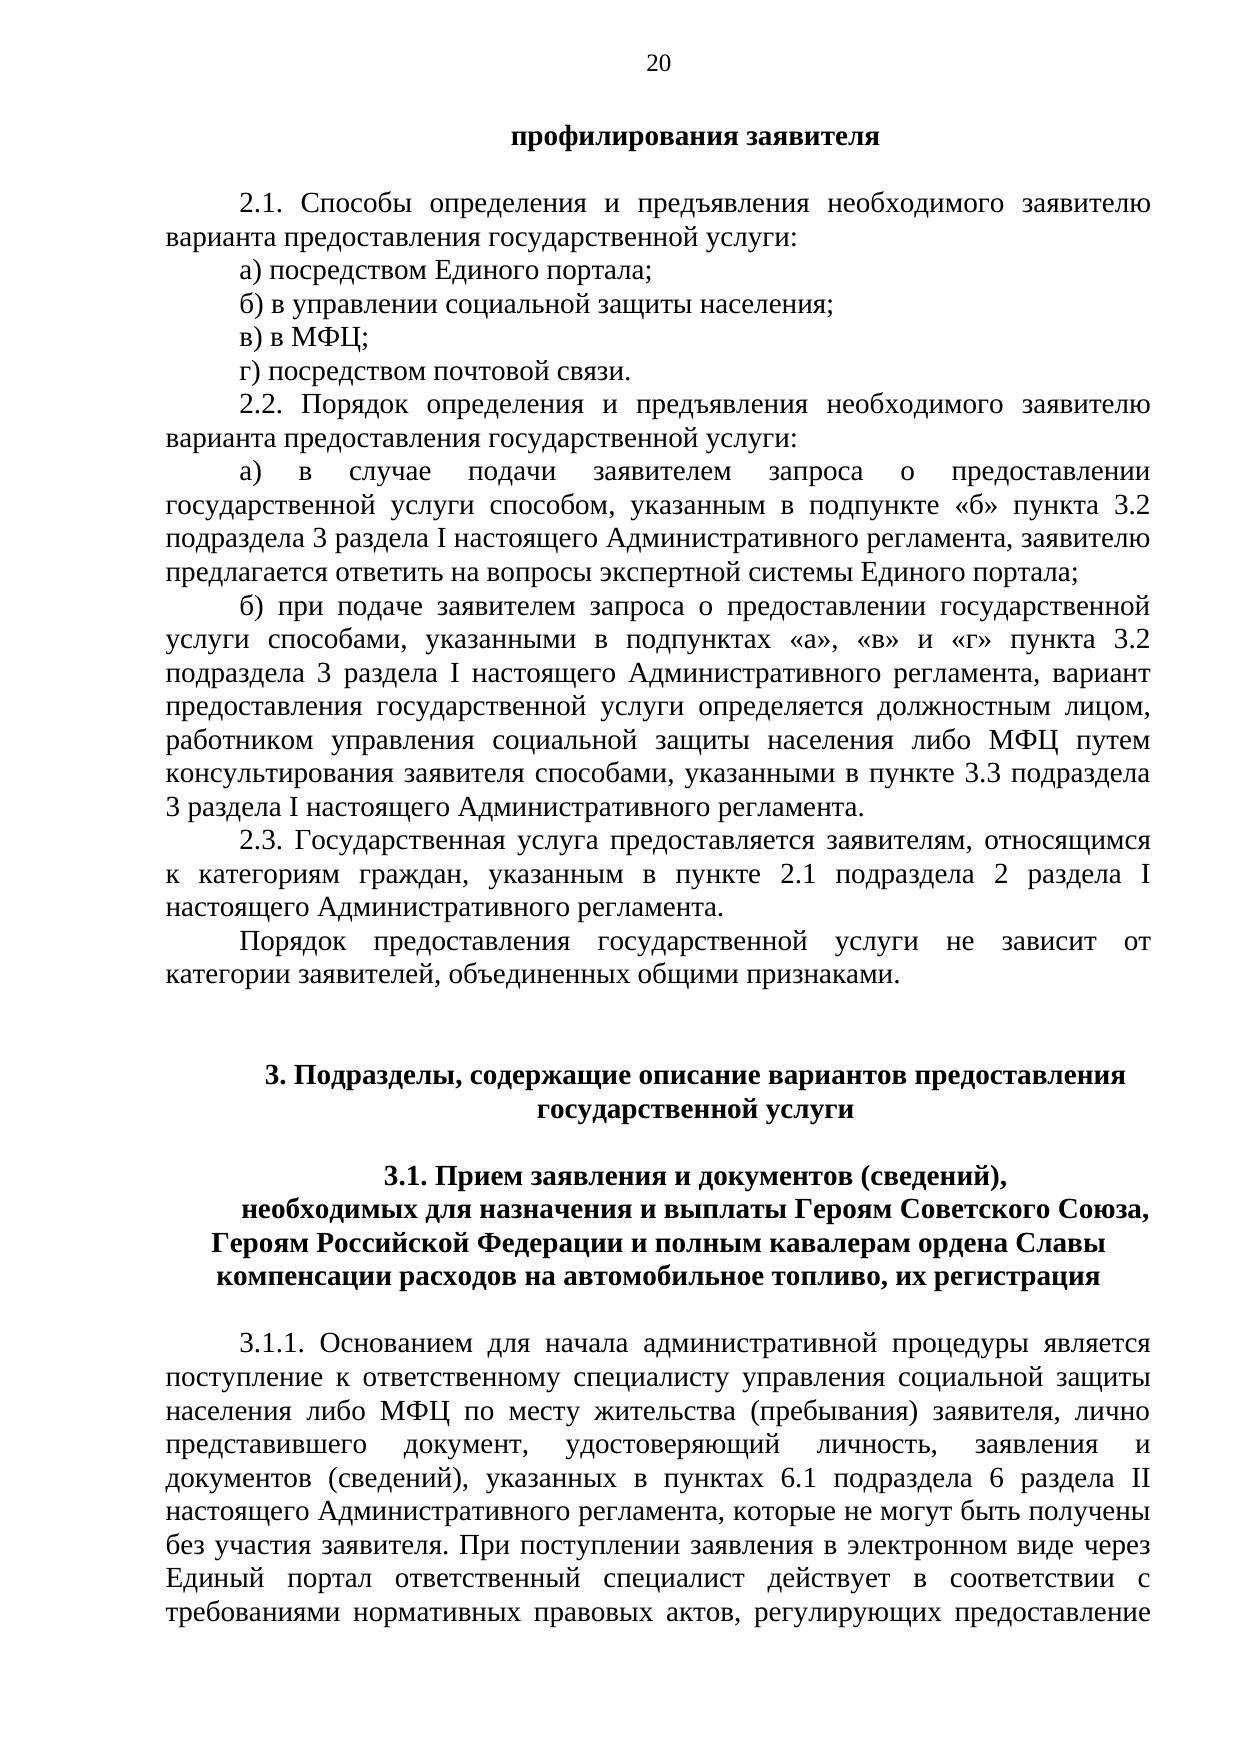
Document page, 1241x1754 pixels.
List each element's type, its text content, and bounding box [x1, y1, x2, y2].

text 2.2. Порядок определения и предъявления необходимого заявителю варианта предоставления государственной услуги: [165, 386, 1152, 453]
text Порядок предоставления государственной услуги не зависит от категории заявителей, объединенных общими признаками. [165, 923, 1152, 990]
text 2.1. Способы определения и предъявления необходимого заявителю варианта предоставления государственной услуги: [165, 185, 1152, 252]
text 3.1. Прием заявления и документов (сведений), [165, 1158, 1152, 1191]
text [165, 1326, 1152, 1627]
text г) посредством почтовой связи. [165, 353, 1152, 386]
text 3. Подразделы, содержащие описание вариантов предоставления [165, 1057, 1152, 1091]
text необходимых для назначения и выплаты Героям Советского Союза, Героям Российской Федерации и полным кавалерам ордена Славы компенсации расходов на автомобильное топливо, их регистрация [165, 1191, 1152, 1292]
text б) в управлении социальной защиты населения; [165, 286, 1152, 319]
text а) посредством Единого портала; [165, 252, 1152, 286]
text государственной услуги [165, 1091, 1152, 1124]
text б) при подаче заявителем запроса о предоставлении государственной услуги способами, указанными в подпунктах «а», «в» и «г» пункта 3.2 подраздела 3 раздела I настоящего Административного регламента, вариант предоставления государственной услуги определяется должностным лицом, работником управления социальной защиты населения либо МФЦ путем консультирования заявителя способами, указанными в пункте 3.3 подраздела 3 раздела I настоящего Административного регламента. [165, 588, 1152, 822]
text в) в МФЦ; [165, 319, 1152, 353]
text 2.3. Государственная услуга предоставляется заявителям, относящимся к категориям граждан, указанным в пункте 2.1 подраздела 2 раздела I настоящего Административного регламента. [165, 822, 1152, 923]
text а) в случае подачи заявителем запроса о предоставлении государственной услуги способом, указанным в подпункте «б» пункта 3.2 подраздела 3 раздела I настоящего Административного регламента, заявителю предлагается ответить на вопросы экспертной системы Единого портала; [165, 453, 1152, 588]
text профилирования заявителя [165, 118, 1152, 152]
